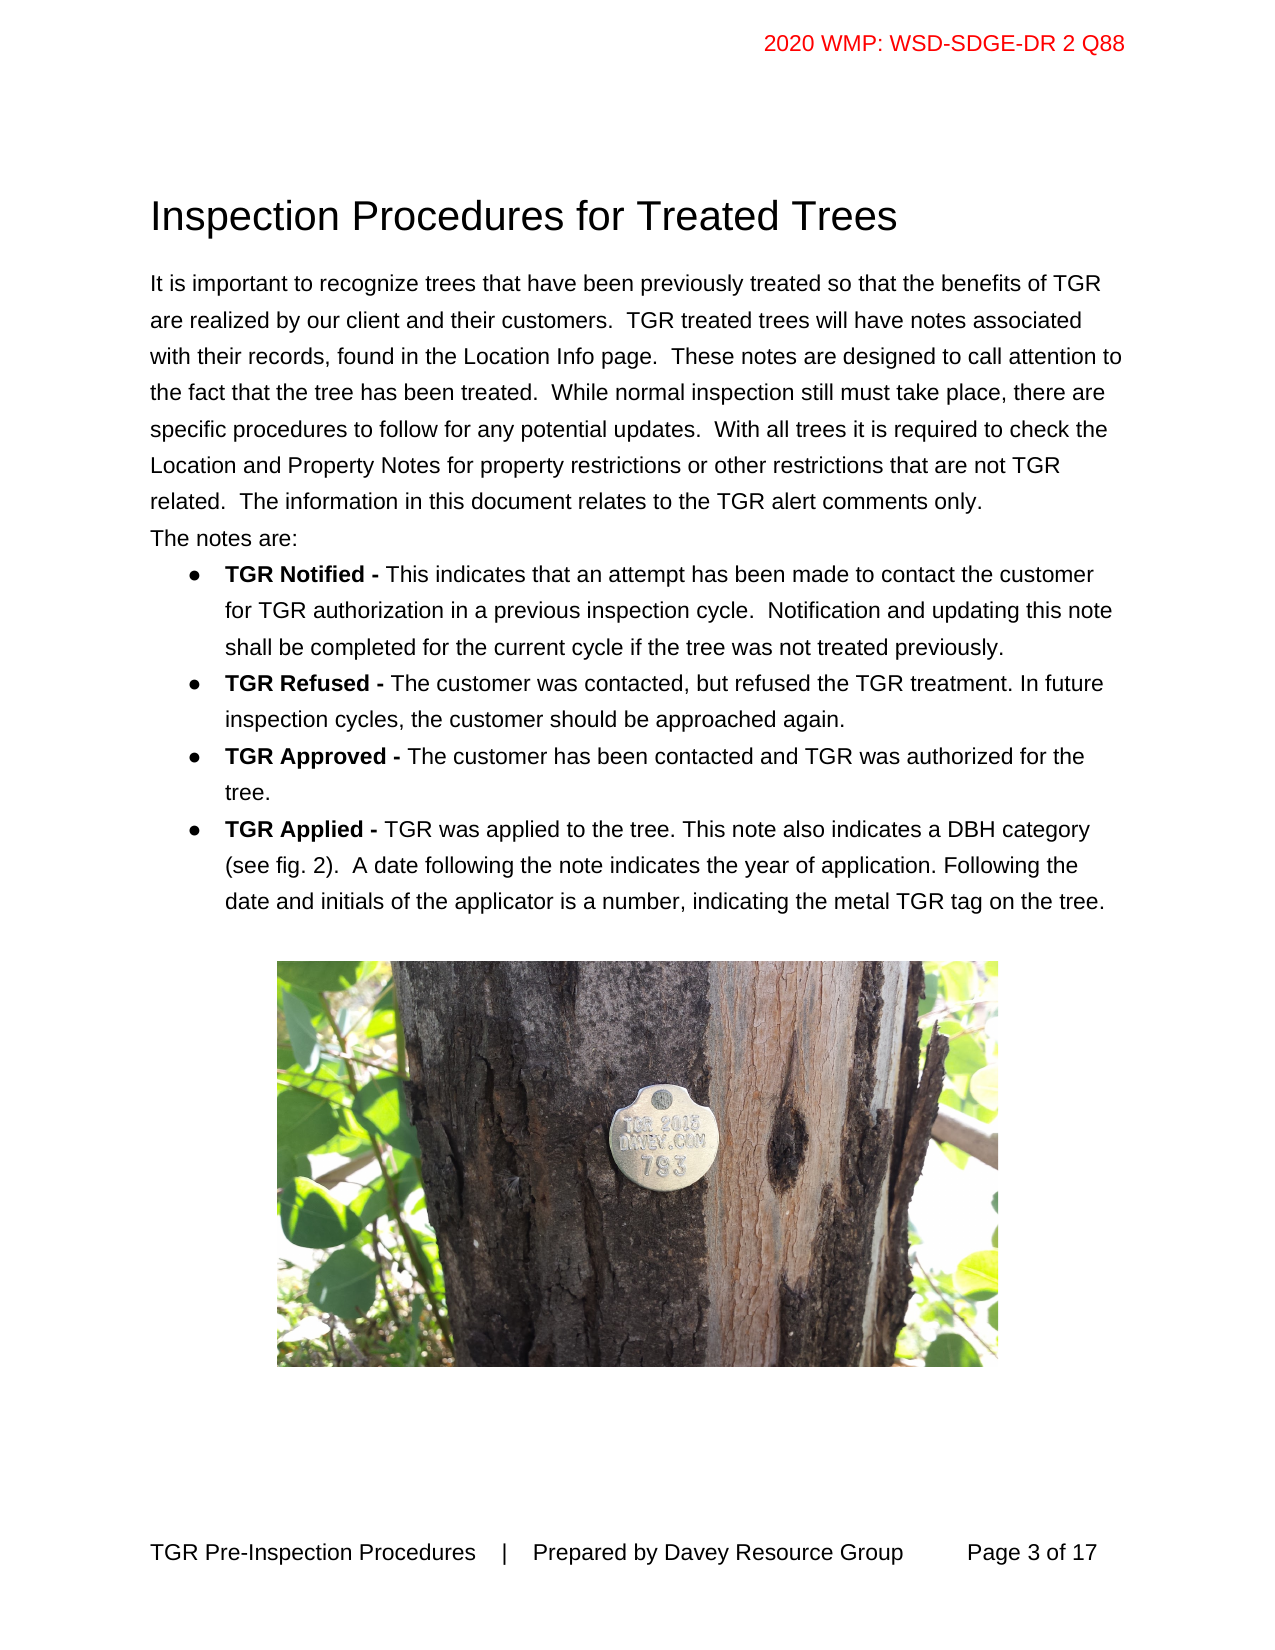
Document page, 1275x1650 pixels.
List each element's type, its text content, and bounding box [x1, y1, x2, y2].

list TGR Approved - The customer has been contacted and TGR was authorized for the tree. [187, 743, 1125, 806]
list TGR Refused - The customer was contacted, but refused the TGR treatment. In future inspection cycles, the customer should be approached again. [187, 670, 1125, 733]
subtitle Inspection Procedures for Treated Trees [150, 192, 1125, 239]
text The notes are: [150, 525, 1125, 551]
text It is important to recognize trees that have been previously treated so that the benefits of TGR are realized by our client and their customers. TGR treated trees will have notes associated with their records, found in the Location Info page. These notes are designed to call attention to the fact that the tree has been treated. While normal inspection still must take place, there are specific procedures to follow for any potential updates. With all trees it is required to check the Location and Property Notes for property restrictions or other restrictions that are not TGR related. The information in this document relates to the TGR alert comments only. [150, 270, 1125, 515]
list TGR Applied - TGR was applied to the tree. This note also indicates a DBH category (see fig. 2). A date following the note indicates the year of application. Following the date and initials of the applicator is a number, indicating the metal TGR tag on the tree. [187, 816, 1125, 914]
picture [277, 961, 999, 1367]
list TGR Notified - This indicates that an attempt has been made to contact the customer for TGR authorization in a previous inspection cycle. Notification and updating this note shall be completed for the current cycle if the tree was not treated previously. [187, 561, 1125, 660]
